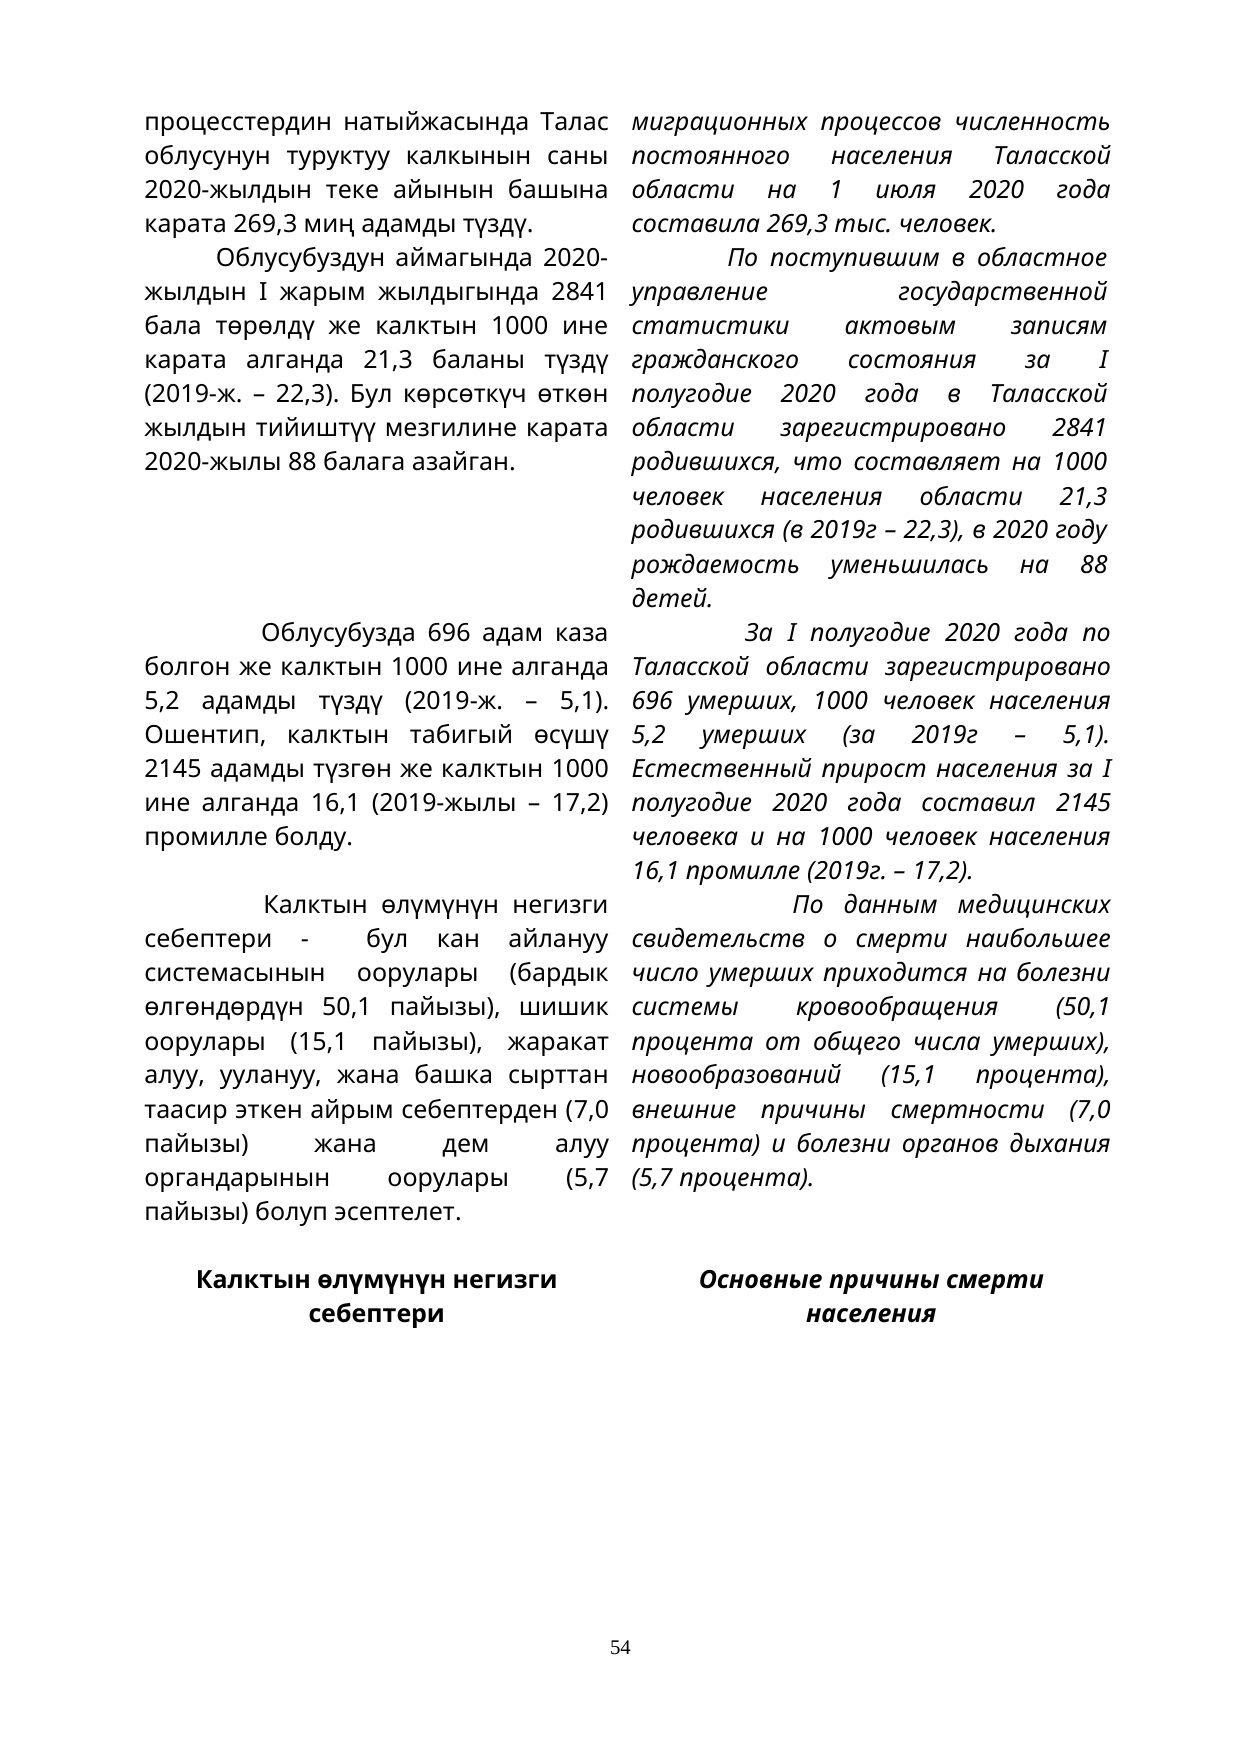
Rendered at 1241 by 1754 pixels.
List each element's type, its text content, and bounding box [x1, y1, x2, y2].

table_cell За I полугодие 2020 года по Таласской области зарегистрировано 696 умерших, 1000 человек населения 5,2 умерших (за 2019г – 5,1). Естественный прирост населения за I полугодие 2020 года составил 2145 человека и на 1000 человек населения 16,1 промилле (2019г. – 17,2). [620, 614, 1122, 887]
table_cell По данным медицинских свидетельств о смерти наибольшее число умерших приходится на болезни системы кровообращения (50,1 процента от общего числа умерших), новообразований (15,1 процента), внешние причины смертности (7,0 процента) и болезни органов дыхания (5,7 процента). [620, 887, 1122, 1227]
table_header Калктын өлүмүнүн негизги себептери [133, 1262, 620, 1330]
table_cell Калктын өлүмүнүн негизги себептери - бул кан айлануу системасынын оорулары (бардык өлгөндөрдүн 50,1 пайызы), шишик оорулары (15,1 пайызы), жаракат алуу, уулануу, жана башка сырттан таасир эткен айрым себептерден (7,0 пайызы) жана дем алуу органдарынын оорулары (5,7 пайызы) болуп эсептелет. [133, 887, 620, 1227]
table_header Основные причины смерти населения [620, 1262, 1122, 1330]
table_cell Облусубузда 696 адам каза болгон же калктын 1000 ине алганда 5,2 адамды түздү (2019-ж. – 5,1). Ошентип, калктын табигый өсүшү 2145 адамды түзгөн же калктын 1000 ине алганда 16,1 (2019-жылы – 17,2) промилле болду. [133, 614, 620, 887]
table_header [620, 104, 1122, 240]
table_cell Облусубуздун аймагында 2020-жылдын I жарым жылдыгында 2841 бала төрөлдү же калктын 1000 ине карата алганда 21,3 баланы түздү (2019-ж. – 22,3). Бул көрсөткүч өткөн жылдын тийиштүү мезгилине карата 2020-жылы 88 балага азайган. [133, 240, 620, 614]
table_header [133, 104, 620, 240]
table_cell По поступившим в областное управление государственной статистики актовым записям гражданского состояния за I полугодие 2020 года в Таласской области зарегистрировано 2841 родившихся, что составляет на 1000 человек населения области 21,3 родившихся (в 2019г – 22,3), в 2020 году рождаемость уменьшилась на 88 детей. [620, 240, 1122, 614]
